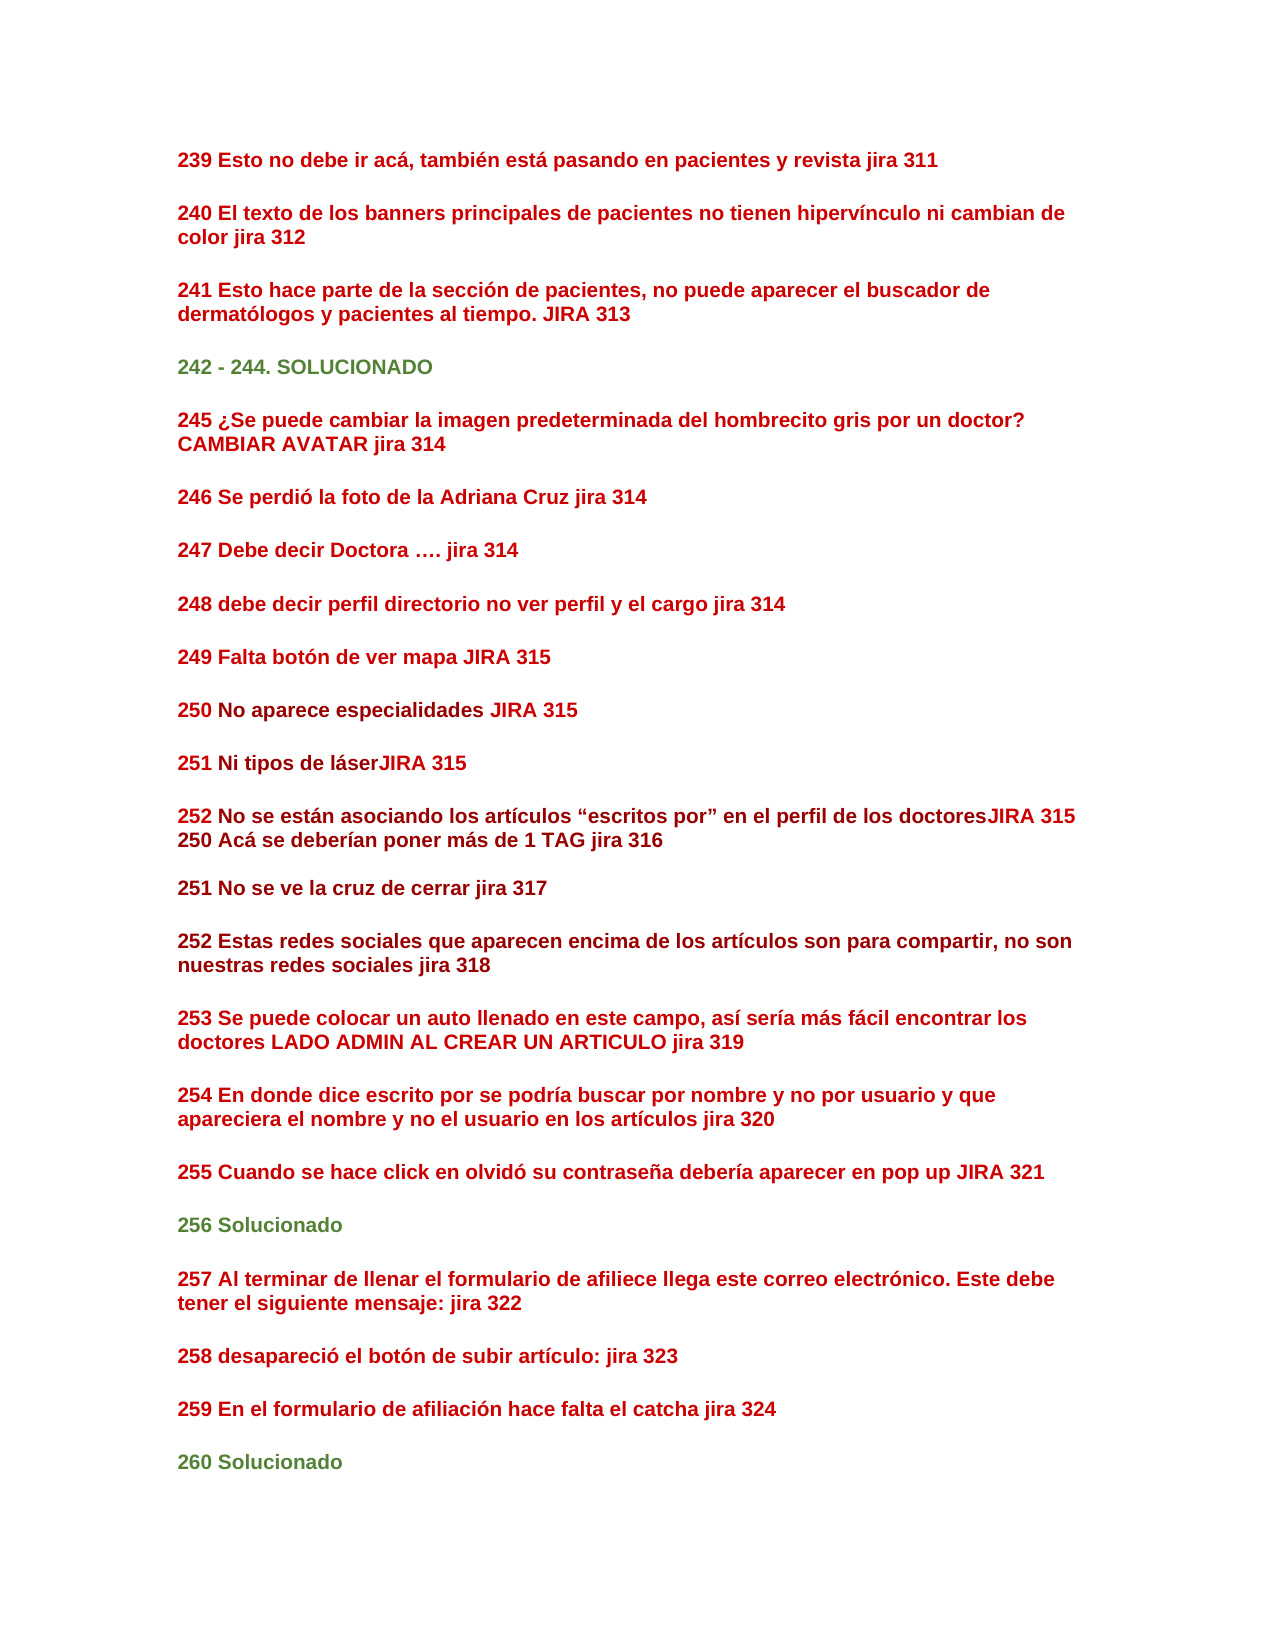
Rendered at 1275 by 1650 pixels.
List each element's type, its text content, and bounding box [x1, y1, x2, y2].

text 246 Se perdió la foto de la Adriana Cruz jira 314 [177, 485, 1098, 509]
text 250 Acá se deberían poner más de 1 TAG jira 316 [177, 828, 1098, 852]
text 248 debe decir perfil directorio no ver perfil y el cargo jira 314 [177, 591, 1098, 615]
text 247 Debe decir Doctora …. jira 314 [177, 538, 1098, 562]
text 251 No se ve la cruz de cerrar jira 317 [177, 876, 1098, 900]
text 252 Estas redes sociales que aparecen encima de los artículos son para compartir, no son nuestras redes sociales jira 318 [177, 929, 1098, 977]
text 250 No aparece especialidades JIRA 315 [177, 698, 1098, 722]
text 256 Solucionado [177, 1213, 1098, 1237]
text 249 Falta botón de ver mapa JIRA 315 [177, 644, 1098, 668]
text 258 desapareció el botón de subir artículo: jira 323 [177, 1343, 1098, 1367]
text 239 Esto no debe ir acá, también está pasando en pacientes y revista jira 311 [177, 148, 1098, 172]
text 241 Esto hace parte de la sección de pacientes, no puede aparecer el buscador de dermatólogos y pacientes al tiempo. JIRA 313 [177, 278, 1098, 326]
text 240 El texto de los banners principales de pacientes no tienen hipervínculo ni cambian de color jira 312 [177, 201, 1098, 249]
text 245 ¿Se puede cambiar la imagen predeterminada del hombrecito gris por un doctor? CAMBIAR AVATAR jira 314 [177, 408, 1098, 456]
text 260 Solucionado [177, 1450, 1098, 1474]
text 255 Cuando se hace click en olvidó su contraseña debería aparecer en pop up JIRA 321 [177, 1160, 1098, 1184]
text 252 No se están asociando los artículos “escritos por” en el perfil de los doctoresJIRA 315 [177, 804, 1098, 828]
text 257 Al terminar de llenar el formulario de afiliece llega este correo electrónico. Este debe tener el siguiente mensaje: jira 322 [177, 1266, 1098, 1314]
text 242 - 244. SOLUCIONADO [177, 355, 1098, 379]
text 251 Ni tipos de láserJIRA 315 [177, 751, 1098, 775]
text 259 En el formulario de afiliación hace falta el catcha jira 324 [177, 1397, 1098, 1421]
text 253 Se puede colocar un auto llenado en este campo, así sería más fácil encontrar los doctores LADO ADMIN AL CREAR UN ARTICULO jira 319 [177, 1006, 1098, 1054]
text 254 En donde dice escrito por se podría buscar por nombre y no por usuario y que apareciera el nombre y no el usuario en los artículos jira 320 [177, 1083, 1098, 1131]
